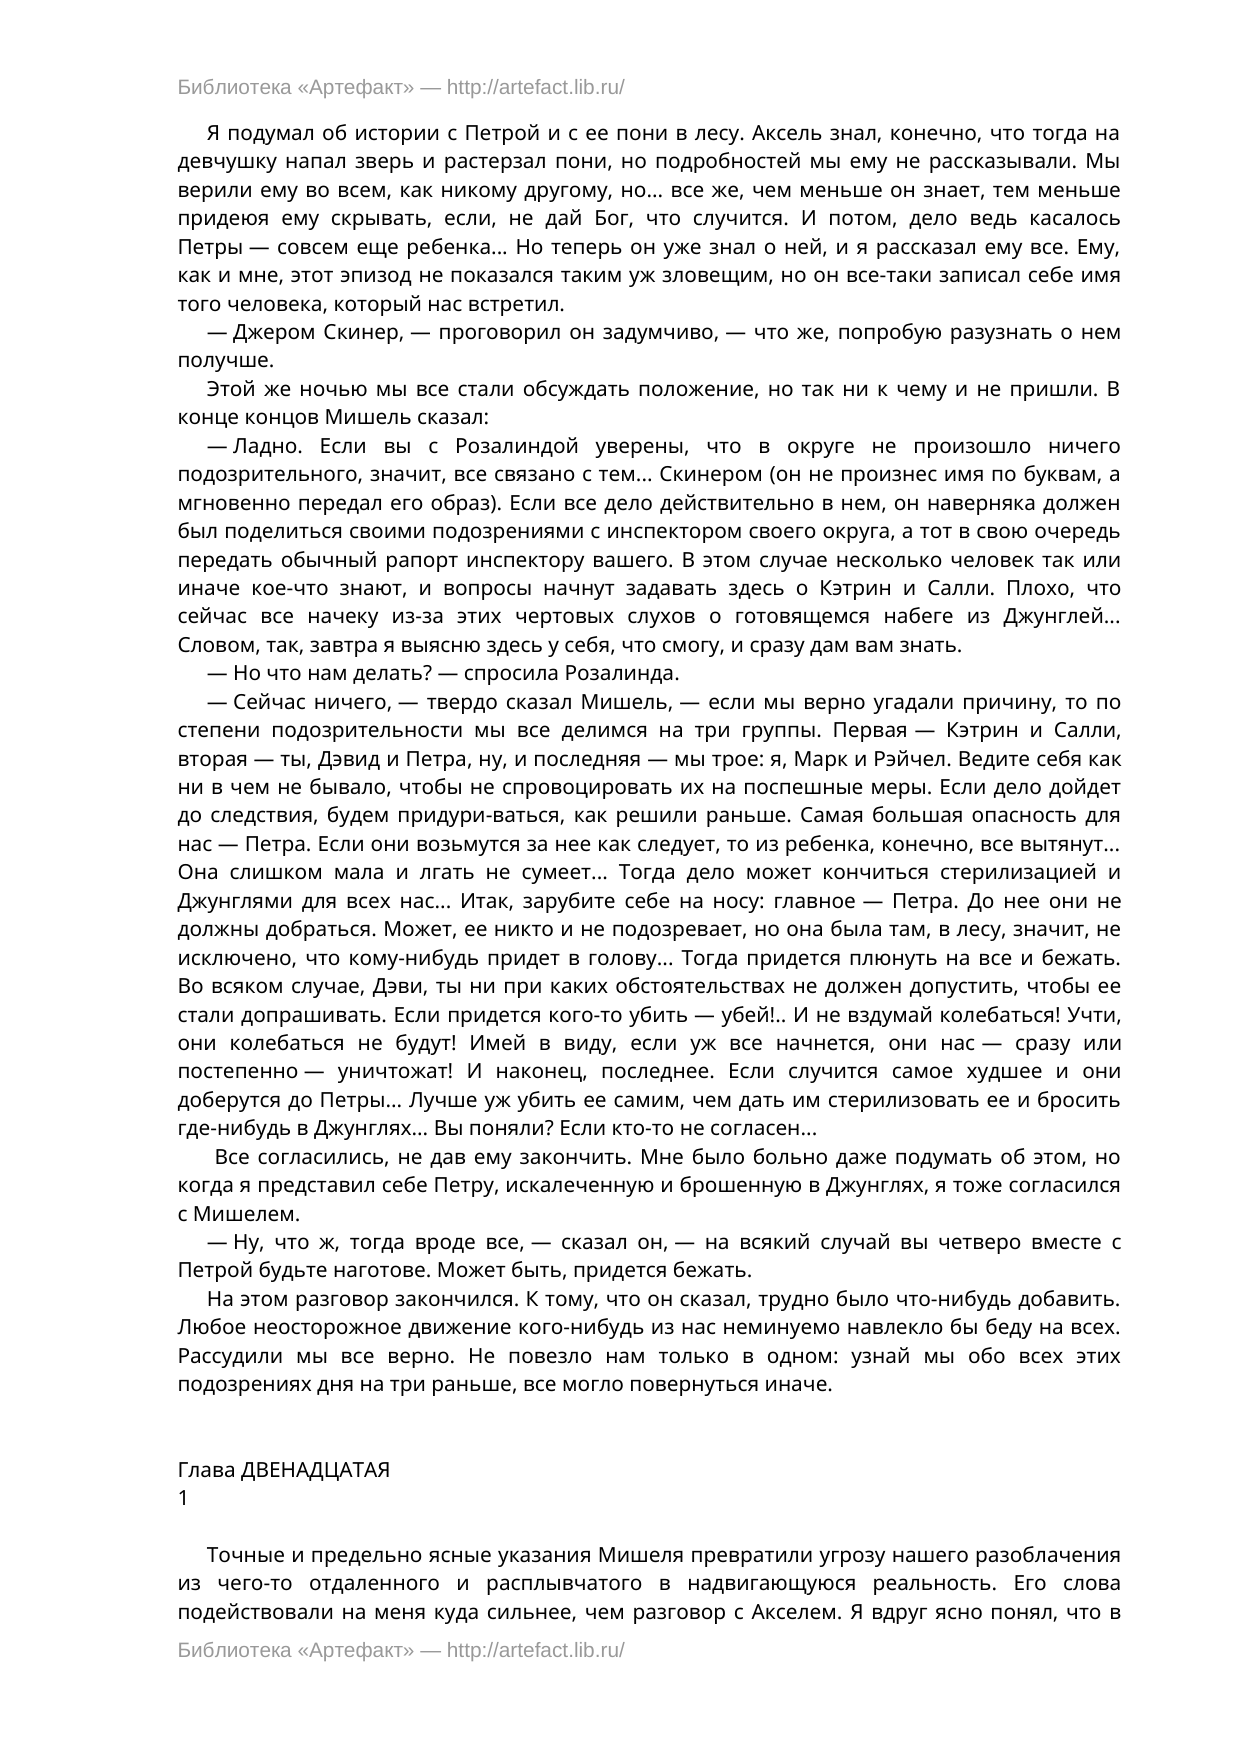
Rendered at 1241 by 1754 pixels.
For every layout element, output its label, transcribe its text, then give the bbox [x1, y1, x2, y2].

text Этой же ночью мы все стали обсуждать положение, но так ни к чему и не пришли. В конце концов Мишель сказал: [177, 374, 1122, 431]
text Все согласились, не дав ему закончить. Мне было больно даже подумать об этом, но когда я представил себе Петру, искалеченную и брошенную в Джунглях, я тоже согласился с Мишелем. [177, 1142, 1122, 1227]
text На этом разговор закончился. К тому, что он сказал, трудно было что-нибудь добавить. Любое неосторожное движение кого-нибудь из нас неминуемо навлекло бы беду на всех. Рассудили мы все верно. Не повезло нам только в одном: узнай мы обо всех этих подозрениях дня на три раньше, все могло повернуться иначе. [177, 1284, 1122, 1398]
text — Но что нам делать? — спросила Розалинда. [177, 658, 1122, 687]
subtitle 1 [177, 1483, 1122, 1512]
text — Ладно. Если вы с Розалиндой уверены, что в округе не произошло ничего подозрительного, значит, все связано с тем... Скинером (он не произнес имя по буквам, а мгновенно передал его образ). Если все дело действительно в нем, он наверняка должен был поделиться своими подозрениями с инспектором своего округа, а тот в свою очередь передать обычный рапорт инспектору вашего. В этом случае несколько человек так или иначе кое-что знают, и вопросы начнут задавать здесь о Кэтрин и Салли. Плохо, что сейчас все начеку из-за этих чертовых слухов о готовящемся набеге из Джунглей... Словом, так, завтра я выясню здесь у себя, что смогу, и сразу дам вам знать. [177, 431, 1122, 658]
text — Ну, что ж, тогда вроде все, — сказал он, — на всякий случай вы четверо вместе с Петрой будьте наготове. Может быть, придется бежать. [177, 1227, 1122, 1284]
text Я подумал об истории с Петрой и с ее пони в лесу. Аксель знал, конечно, что тогда на девчушку напал зверь и растерзал пони, но подробностей мы ему не рассказывали. Мы верили ему во всем, как никому другому, но... все же, чем меньше он знает, тем меньше придеюя ему скрывать, если, не дай Бог, что случится. И потом, дело ведь касалось Петры — совсем еще ребенка... Но теперь он уже знал о ней, и я рассказал ему все. Ему, как и мне, этот эпизод не показался таким уж зловещим, но он все-таки записал себе имя того человека, который нас встретил. [177, 118, 1122, 317]
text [177, 1540, 1122, 1625]
text — Джером Скинер, — проговорил он задумчиво, — что же, попробую разузнать о нем получше. [177, 317, 1122, 374]
text — Сейчас ничего, — твердо сказал Мишель, — если мы верно угадали причину, то по степени подозрительности мы все делимся на три группы. Первая — Кэтрин и Салли, вторая — ты, Дэвид и Петра, ну, и последняя — мы трое: я, Марк и Рэйчел. Ведите себя как ни в чем не бывало, чтобы не спровоцировать их на поспешные меры. Если дело дойдет до следствия, будем придури-ваться, как решили раньше. Самая большая опасность для нас — Петра. Если они возьмутся за нее как следует, то из ребенка, конечно, все вытянут... Она слишком мала и лгать не сумеет... Тогда дело может кончиться стерилизацией и Джунглями для всех нас... Итак, зарубите себе на носу: главное — Петра. До нее они не должны добраться. Может, ее никто и не подозревает, но она была там, в лесу, значит, не исключено, что кому-нибудь придет в голову... Тогда придется плюнуть на все и бежать. Во всяком случае, Дэви, ты ни при каких обстоятельствах не должен допустить, чтобы ее стали допрашивать. Если придется кого-то убить — убей!.. И не вздумай колебаться! Учти, они колебаться не будут! Имей в виду, если уж все начнется, они нас — сразу или постепенно — уничтожат! И наконец, последнее. Если случится самое худшее и они доберутся до Петры... Лучше уж убить ее самим, чем дать им стерилизовать ее и бросить где-нибудь в Джунглях... Вы поняли? Если кто-то не согласен... [177, 687, 1122, 1142]
subtitle Глава ДВЕНАДЦАТАЯ [177, 1455, 1122, 1483]
